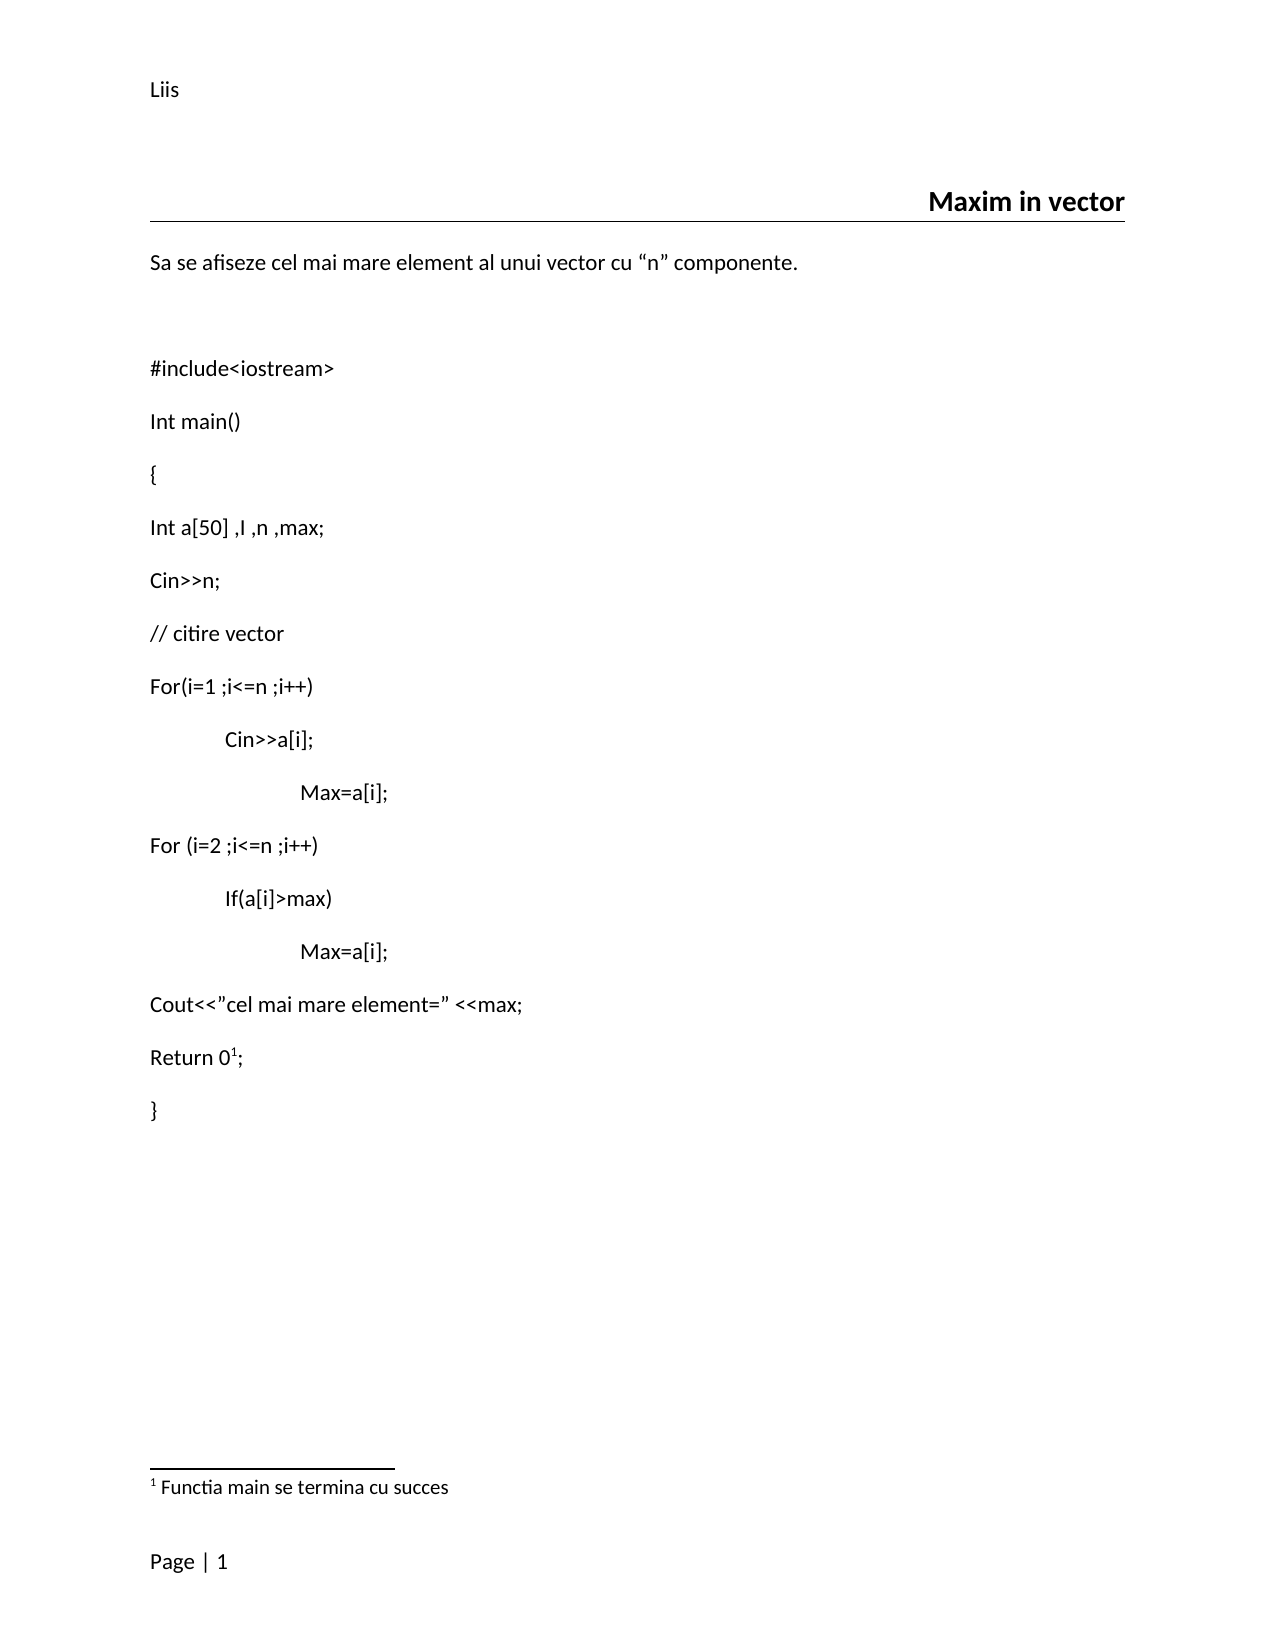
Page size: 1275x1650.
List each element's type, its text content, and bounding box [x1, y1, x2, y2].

text // citire vector [150, 619, 1125, 647]
text Int main() [150, 407, 1125, 435]
text Cin>>a[i]; [150, 725, 1125, 753]
text Sa se afiseze cel mai mare element al unui vector cu “n” componente. [150, 248, 1125, 276]
text Max=a[i]; [225, 778, 1125, 806]
text Return 0; [150, 1043, 1125, 1072]
text If(a[i]>max) [150, 884, 1125, 912]
text Max=a[i]; [225, 937, 1125, 966]
text Maxim in vector [150, 150, 1125, 221]
text #include<iostream> [150, 354, 1125, 382]
text Cout<<”cel mai mare element=” <<max; [150, 991, 1125, 1018]
text Cin>>n; [150, 566, 1125, 594]
text For(i=1 ;i<=n ;i++) [150, 672, 1125, 700]
text For (i=2 ;i<=n ;i++) [150, 831, 1125, 859]
text Int a[50] ,I ,n ,max; [150, 513, 1125, 541]
text } [150, 1097, 1125, 1124]
text { [150, 460, 1125, 488]
